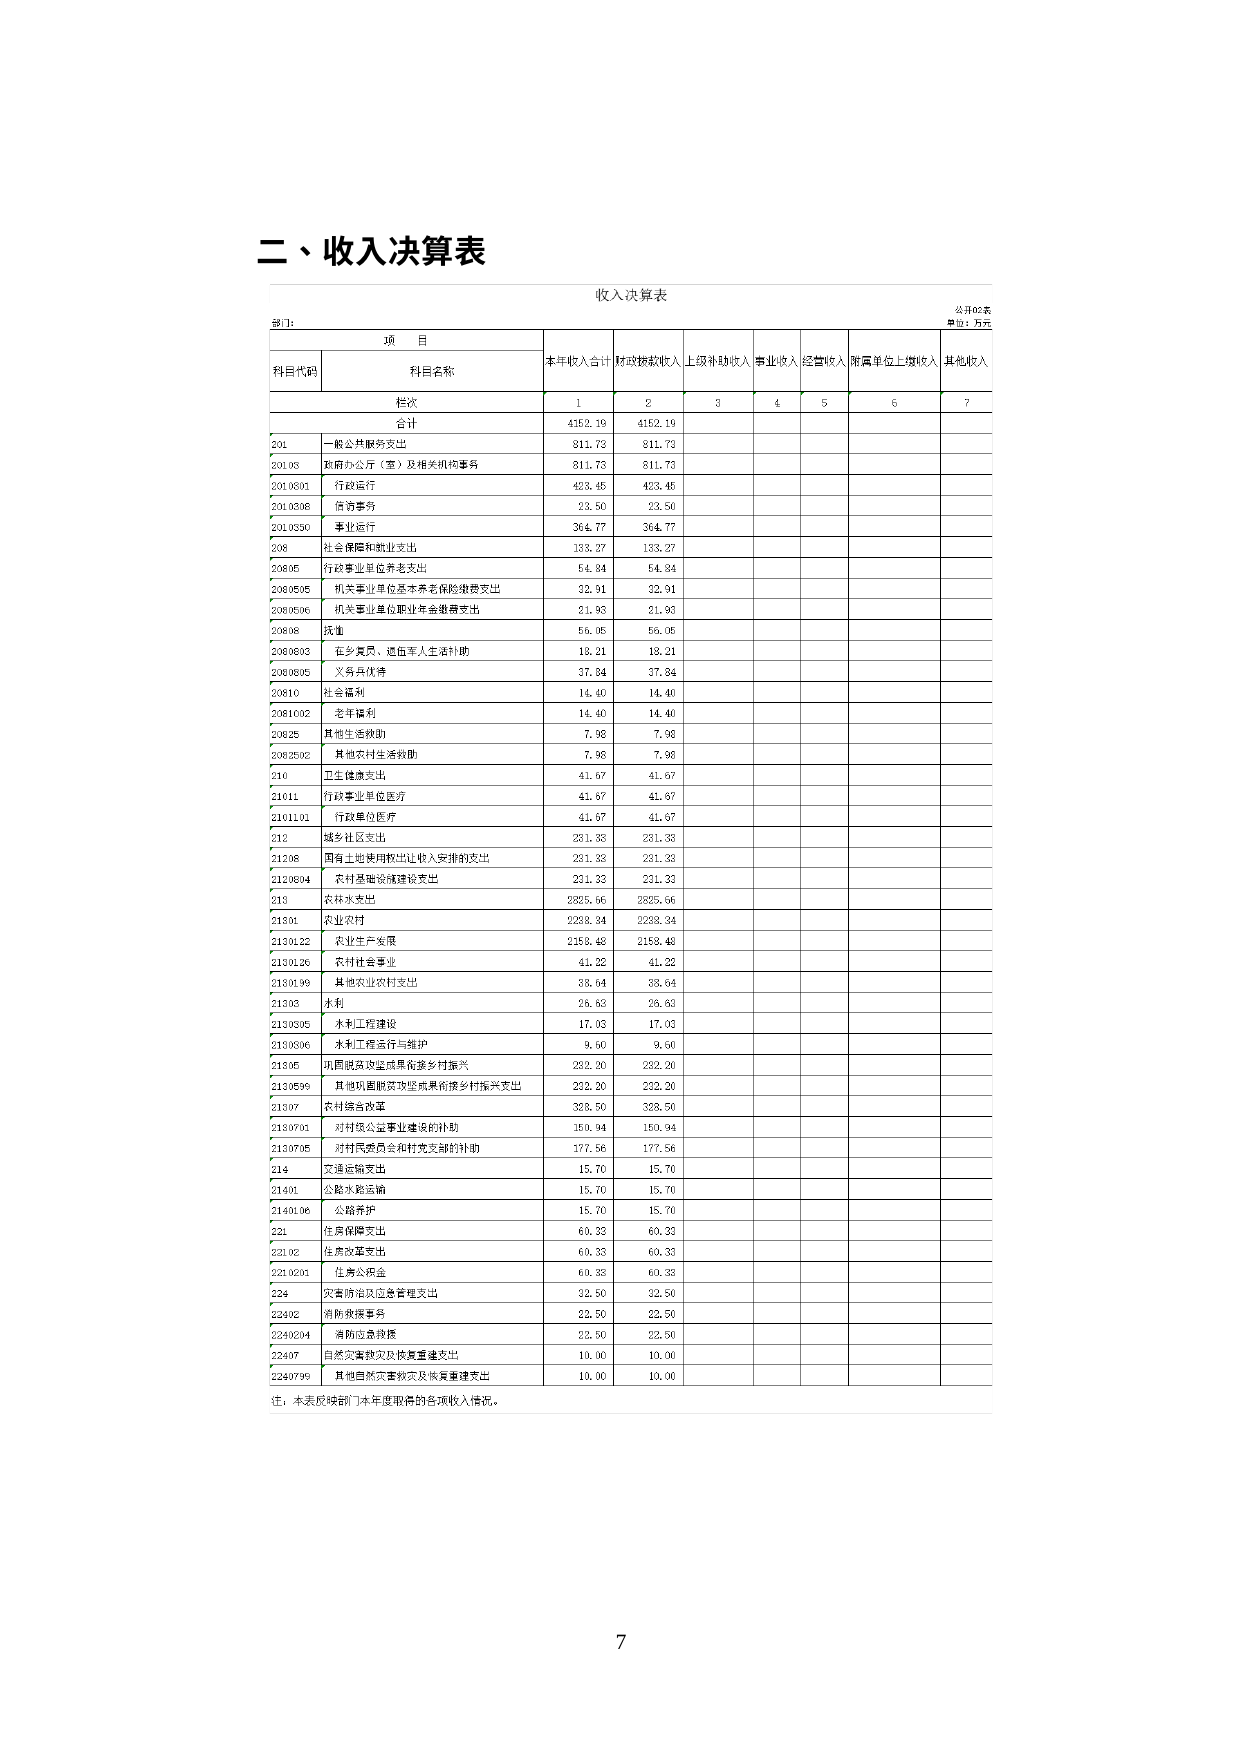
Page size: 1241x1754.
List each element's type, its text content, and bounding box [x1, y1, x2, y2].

text 二、收入决算表 [256, 231, 1054, 271]
picture [269, 284, 993, 1414]
